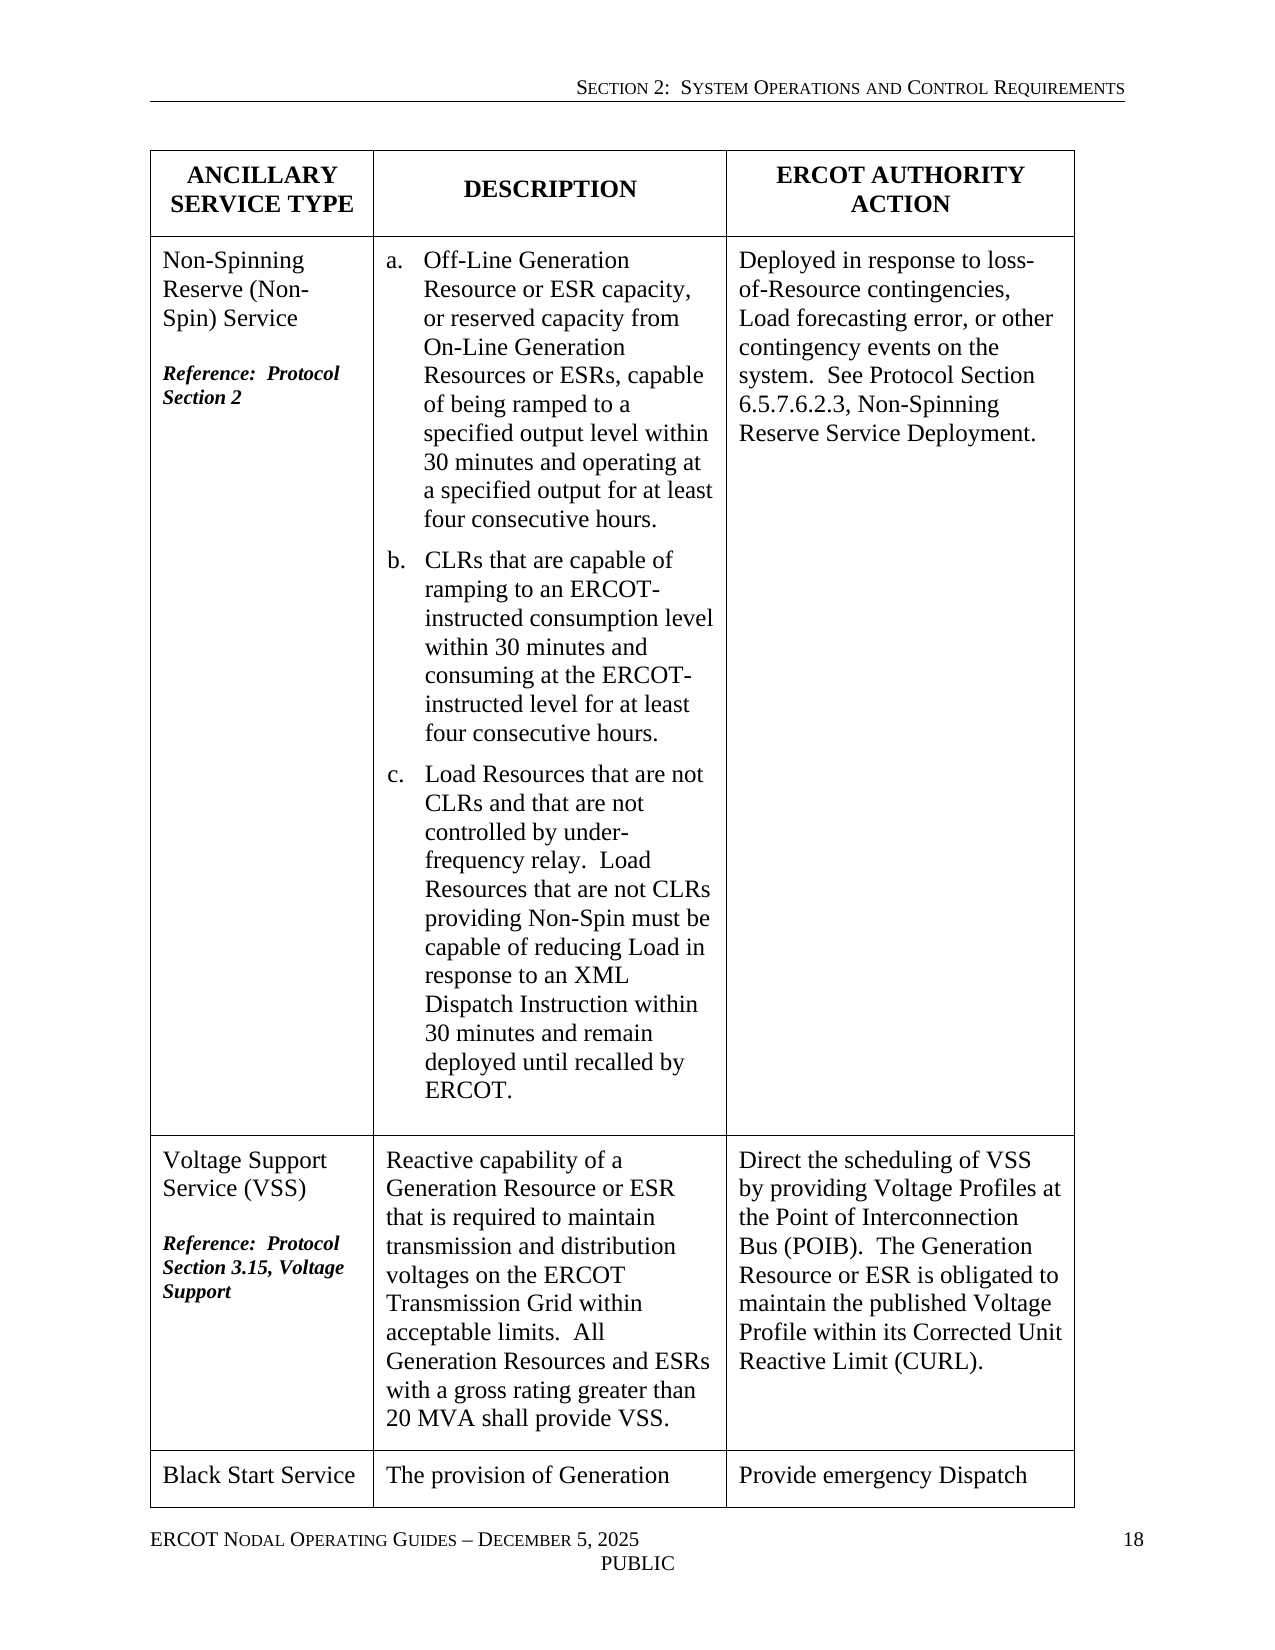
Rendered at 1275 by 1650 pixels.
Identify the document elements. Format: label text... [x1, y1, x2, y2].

table_cell a. Off-Line Generation Resource or ESR capacity, or reserved capacity from On-Line Generation Resources or ESRs, capable of being ramped to a specified output level within 30 minutes and operating at a specified output for at least four consecutive hours. b. CLRs that are capable of ramping to an ERCOT-instructed consumption level within 30 minutes and consuming at the ERCOT-instructed level for at least four consecutive hours. c. Load Resources that are not CLRs and that are not controlled by under-frequency relay. Load Resources that are not CLRs providing Non-Spin must be capable of reducing Load in response to an XML Dispatch Instruction within 30 minutes and remain deployed until recalled by ERCOT. [374, 237, 726, 1135]
table_cell Voltage Support Service (VSS) Reference: Protocol Section 3.15, Voltage Support [151, 1136, 373, 1450]
table_header DESCRIPTION [374, 151, 726, 236]
table_cell Reactive capability of a Generation Resource or ESR that is required to maintain transmission and distribution voltages on the ERCOT Transmission Grid within acceptable limits. All Generation Resources and ESRs with a gross rating greater than 20 MVA shall provide VSS. [374, 1136, 726, 1450]
table_cell Non-Spinning Reserve (Non-Spin) Service Reference: Protocol Section 2 [151, 237, 373, 1135]
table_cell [727, 1451, 1074, 1507]
table_cell Direct the scheduling of VSS by providing Voltage Profiles at the Point of Interconnection Bus (POIB). The Generation Resource or ESR is obligated to maintain the published Voltage Profile within its Corrected Unit Reactive Limit (CURL). [727, 1136, 1074, 1450]
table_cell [151, 1451, 373, 1507]
table_header ERCOT AUTHORITY ACTION [727, 151, 1074, 236]
table_cell Deployed in response to loss-of-Resource contingencies, Load forecasting error, or other contingency events on the system. See Protocol Section 6.5.7.6.2.3, Non-Spinning Reserve Service Deployment. [727, 237, 1074, 1135]
table_header ANCILLARY SERVICE TYPE [151, 151, 373, 236]
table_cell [374, 1451, 726, 1507]
